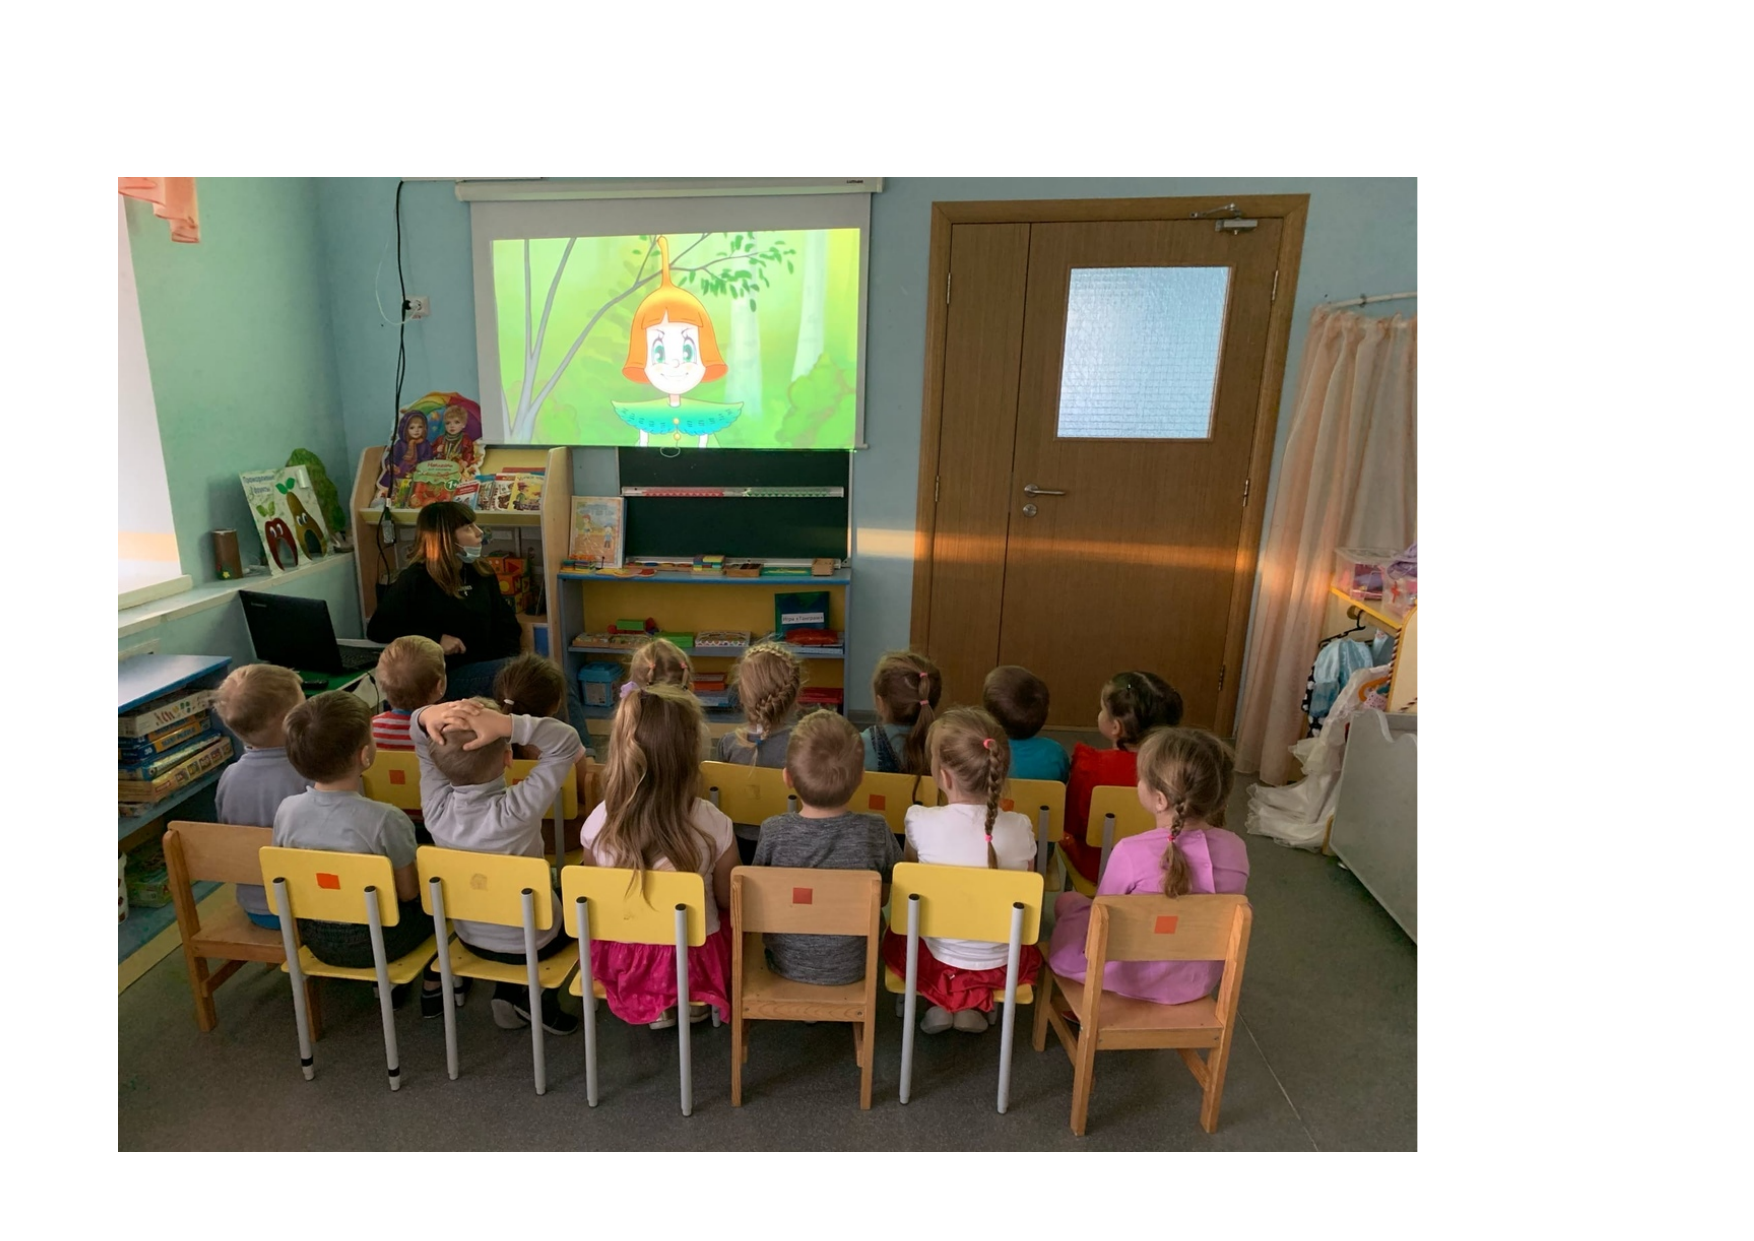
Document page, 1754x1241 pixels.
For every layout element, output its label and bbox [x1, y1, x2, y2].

picture [118, 177, 1418, 1152]
